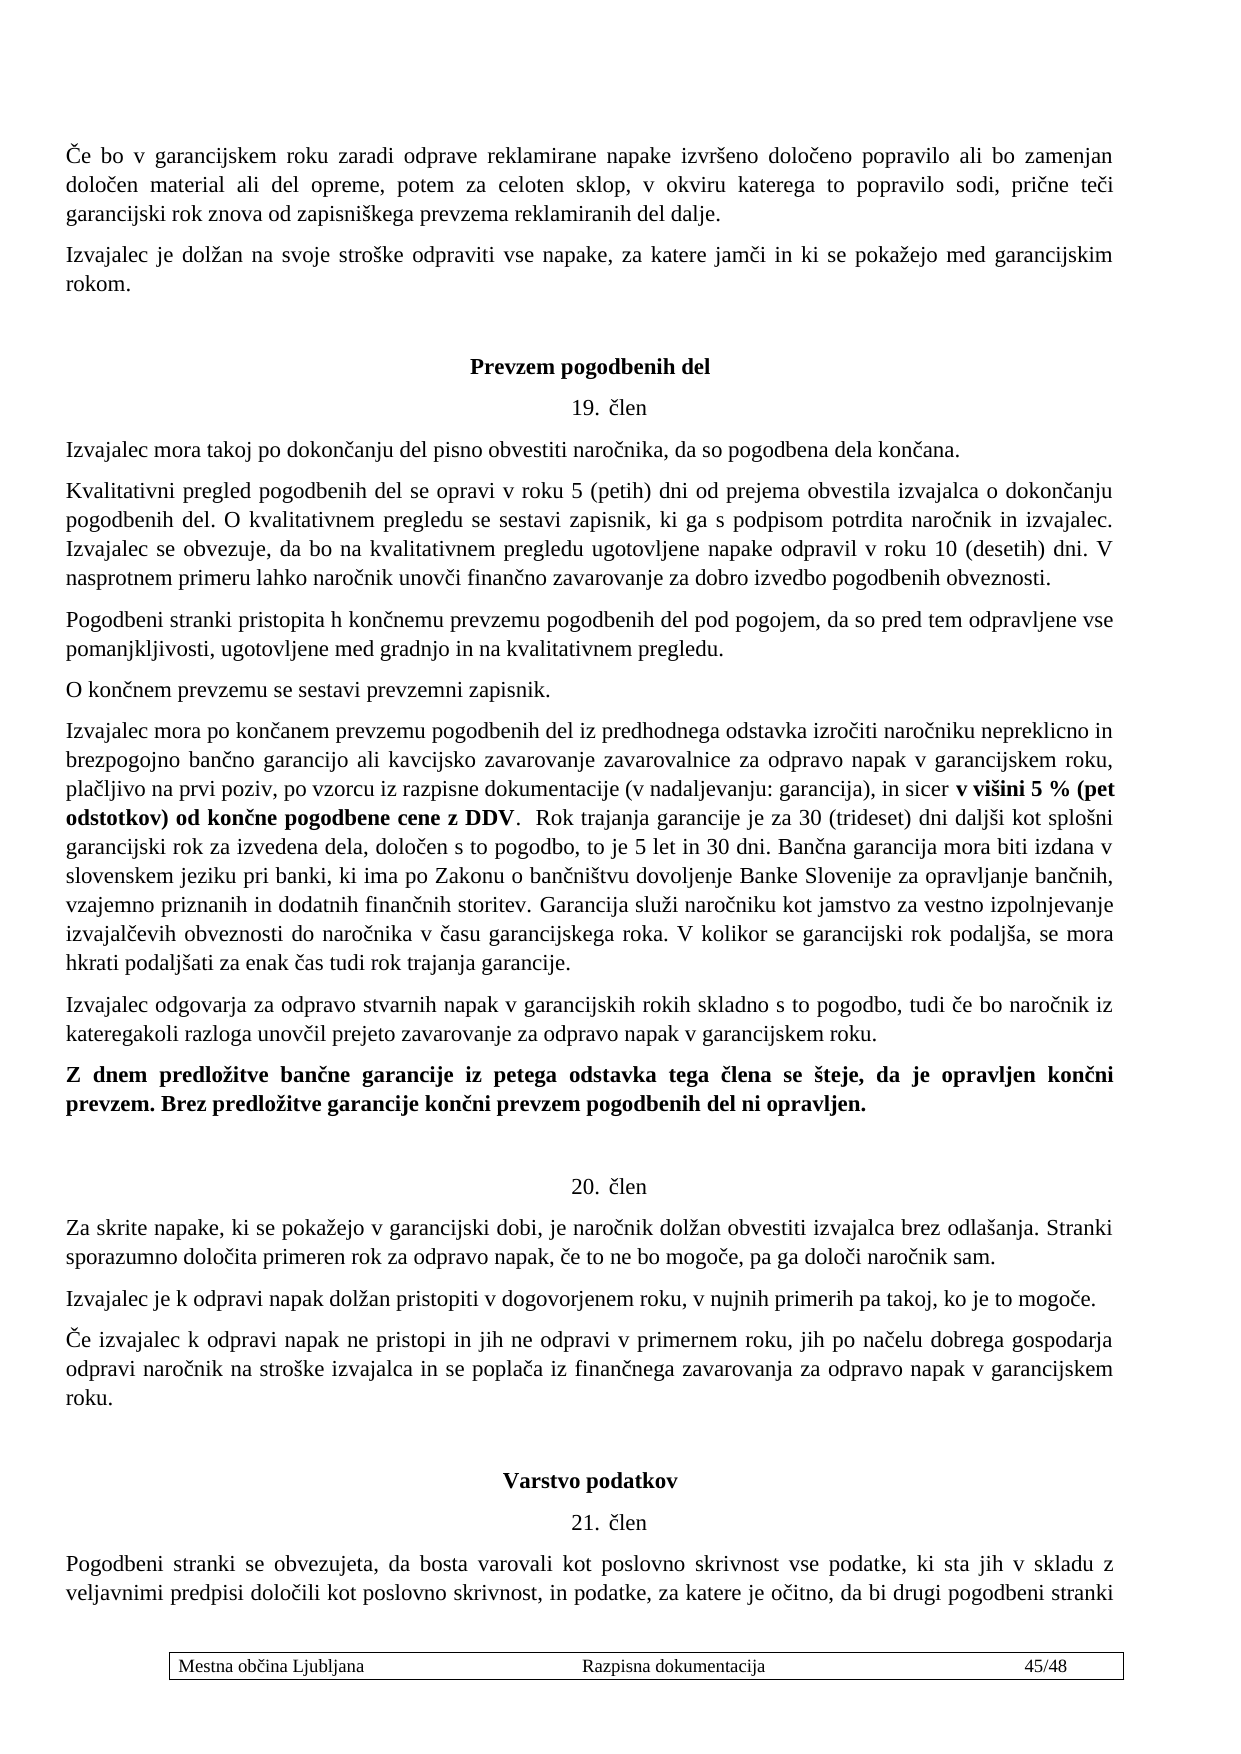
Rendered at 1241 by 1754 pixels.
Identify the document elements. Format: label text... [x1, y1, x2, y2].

text Izvajalec mora takoj po dokončanju del pisno obvestiti naročnika, da so pogodbena dela končana. [66, 436, 1115, 462]
list člen [103, 1509, 1115, 1535]
list člen [103, 1173, 1115, 1199]
text Če bo v garancijskem roku zaradi odprave reklamirane napake izvršeno določeno popravilo ali bo zamenjan določen material ali del opreme, potem za celoten sklop, v okviru katerega to popravilo sodi, prične teči garancijski rok znova od zapisniškega prevzema reklamiranih del dalje. [66, 142, 1115, 226]
text Z dnem predložitve bančne garancije iz petega odstavka tega člena se šteje, da je opravljen končni prevzem. Brez predložitve garancije končni prevzem pogodbenih del ni opravljen. [66, 1061, 1115, 1116]
text Varstvo podatkov [66, 1467, 1115, 1493]
text O končnem prevzemu se sestavi prevzemni zapisnik. [66, 676, 1115, 702]
text Za skrite napake, ki se pokažejo v garancijski dobi, je naročnik dolžan obvestiti izvajalca brez odlašanja. Stranki sporazumno določita primeren rok za odpravo napak, če to ne bo mogoče, pa ga določi naročnik sam. [66, 1214, 1115, 1270]
text Pogodbeni stranki pristopita h končnemu prevzemu pogodbenih del pod pogojem, da so pred tem odpravljene vse pomanjkljivosti, ugotovljene med gradnjo in na kvalitativnem pregledu. [66, 606, 1115, 661]
text Prevzem pogodbenih del [66, 353, 1115, 379]
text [66, 1550, 1115, 1605]
text Izvajalec mora po končanem prevzemu pogodbenih del iz predhodnega odstavka izročiti naročniku nepreklicno in brezpogojno bančno garancijo ali kavcijsko zavarovanje zavarovalnice za odpravo napak v garancijskem roku, plačljivo na prvi poziv, po vzorcu iz razpisne dokumentacije (v nadaljevanju: garancija), in sicer v višini 5 % (pet odstotkov) od končne pogodbene cene z DDV. Rok trajanja garancije je za 30 (trideset) dni daljši kot splošni garancijski rok za izvedena dela, določen s to pogodbo, to je 5 let in 30 dni. Bančna garancija mora biti izdana v slovenskem jeziku pri banki, ki ima po Zakonu o bančništvu dovoljenje Banke Slovenije za opravljanje bančnih, vzajemno priznanih in dodatnih finančnih storitev. Garancija služi naročniku kot jamstvo za vestno izpolnjevanje izvajalčevih obveznosti do naročnika v času garancijskega roka. V kolikor se garancijski rok podaljša, se mora hkrati podaljšati za enak čas tudi rok trajanja garancije. [66, 718, 1115, 976]
text Izvajalec je dolžan na svoje stroške odpraviti vse napake, za katere jamči in ki se pokažejo med garancijskim rokom. [66, 241, 1115, 296]
list člen [103, 394, 1115, 421]
text Kvalitativni pregled pogodbenih del se opravi v roku 5 (petih) dni od prejema obvestila izvajalca o dokončanju pogodbenih del. O kvalitativnem pregledu se sestavi zapisnik, ki ga s podpisom potrdita naročnik in izvajalec. Izvajalec se obvezuje, da bo na kvalitativnem pregledu ugotovljene napake odpravil v roku 10 (desetih) dni. V nasprotnem primeru lahko naročnik unovči finančno zavarovanje za dobro izvedbo pogodbenih obveznosti. [66, 477, 1115, 591]
text Izvajalec je k odpravi napak dolžan pristopiti v dogovorjenem roku, v nujnih primerih pa takoj, ko je to mogoče. [66, 1285, 1115, 1311]
text Izvajalec odgovarja za odpravo stvarnih napak v garancijskih rokih skladno s to pogodbo, tudi če bo naročnik iz kateregakoli razloga unovčil prejeto zavarovanje za odpravo napak v garancijskem roku. [66, 991, 1115, 1046]
text Če izvajalec k odpravi napak ne pristopi in jih ne odpravi v primernem roku, jih po načelu dobrega gospodarja odpravi naročnik na stroške izvajalca in se poplača iz finančnega zavarovanja za odpravo napak v garancijskem roku. [66, 1326, 1115, 1411]
